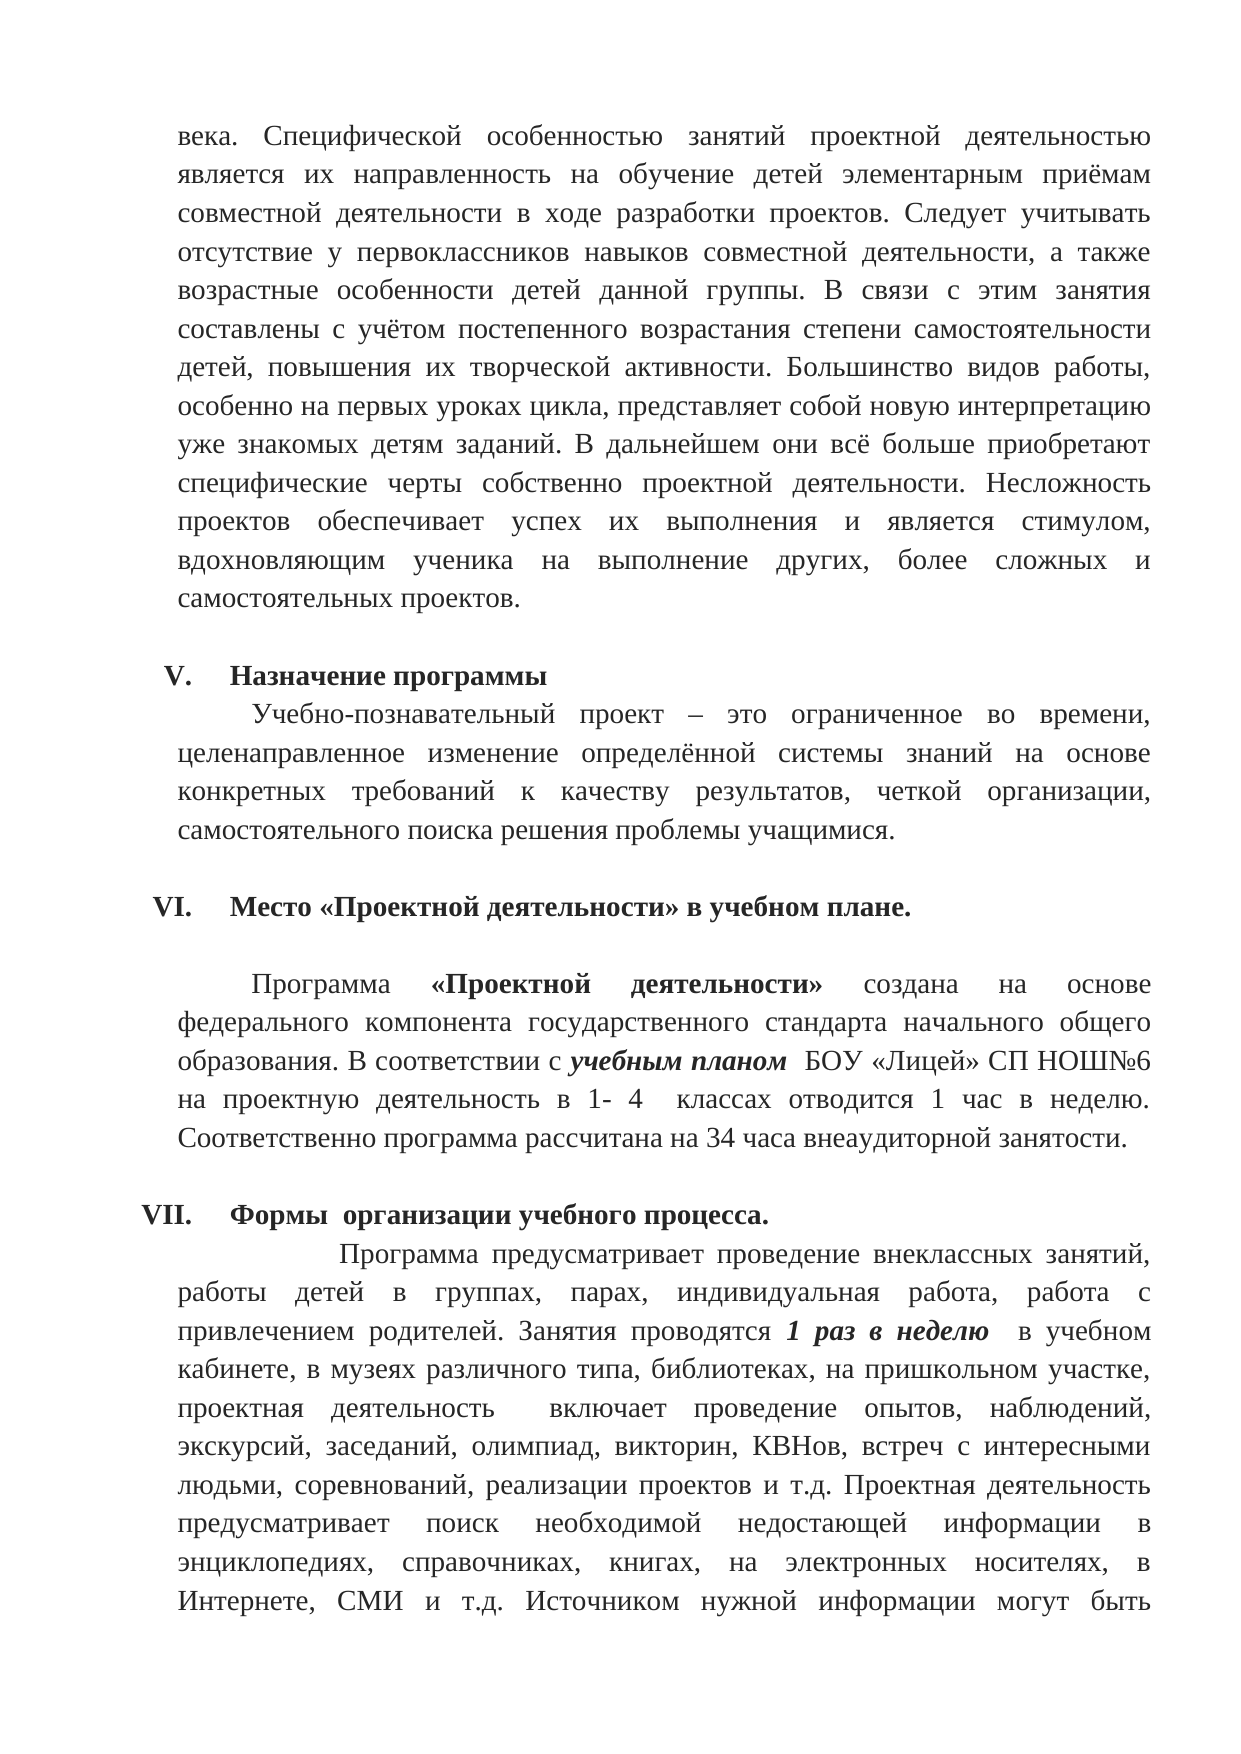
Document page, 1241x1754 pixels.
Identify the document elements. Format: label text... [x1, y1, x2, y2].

text Учебно-познавательный проект – это ограниченное во времени, целенаправленное изменение определённой системы знаний на основе конкретных требований к качеству результатов, четкой организации, самостоятельного поиска решения проблемы учащимися. [177, 696, 1152, 845]
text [177, 1236, 1152, 1616]
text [177, 118, 1152, 614]
list Формы организации учебного процесса. [192, 1197, 1152, 1231]
text Программа «Проектной деятельности» создана на основе федерального компонента государственного стандарта начального общего образования. В соответствии с учебным планом БОУ «Лицей» СП НОШ№6 на проектную деятельность в 1- 4 классах отводится 1 час в неделю. Соответственно программа рассчитана на 34 часа внеаудиторной занятости. [177, 966, 1152, 1154]
list Назначение программы [192, 658, 1152, 691]
list Место «Проектной деятельности» в учебном плане. [192, 889, 1152, 922]
